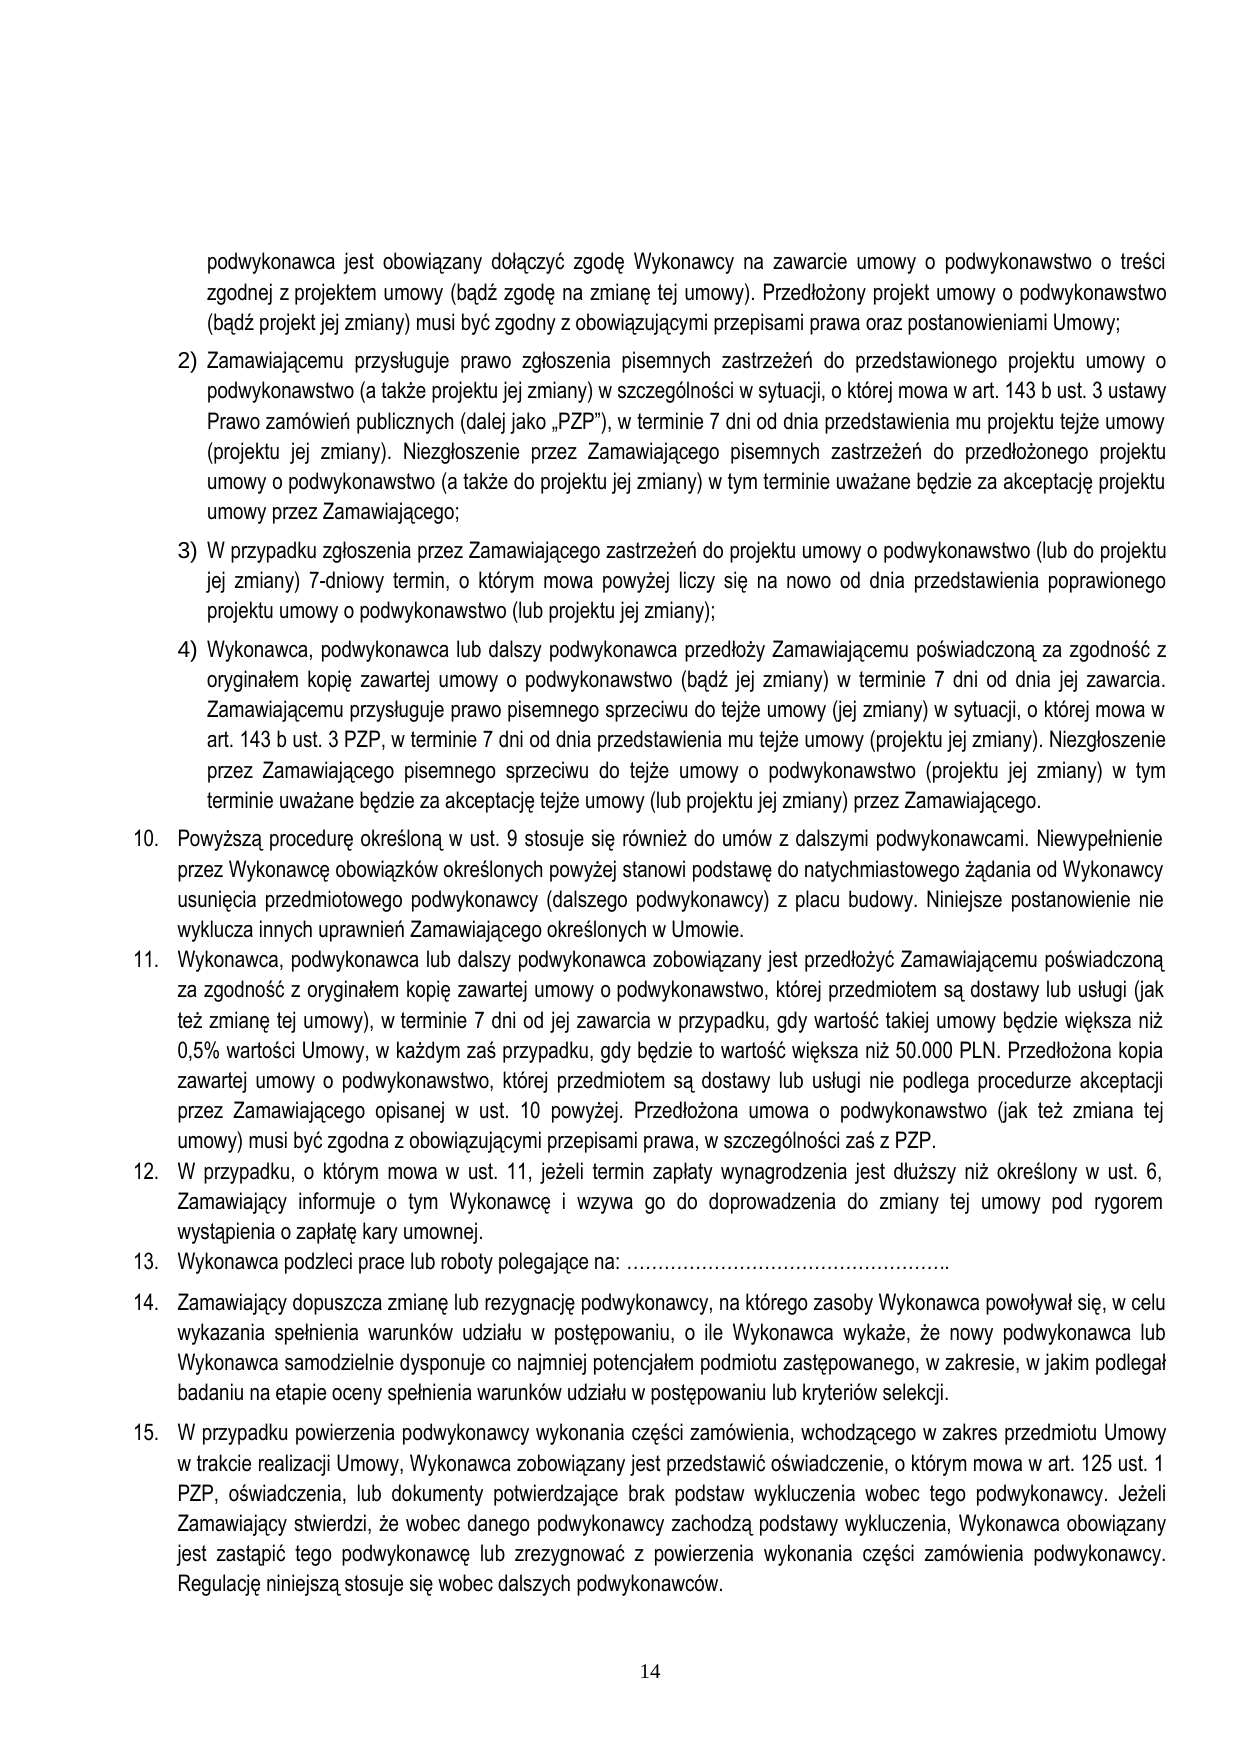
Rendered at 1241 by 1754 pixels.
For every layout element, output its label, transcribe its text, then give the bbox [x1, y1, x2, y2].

list W przypadku, o którym mowa w ust. 11, jeżeli termin zapłaty wynagrodzenia jest dłuższy niż określony w ust. 6, Zamawiający informuje o tym Wykonawcę i wzywa go do doprowadzenia do zmiany tej umowy pod rygorem wystąpienia o zapłatę kary umownej. [133, 1158, 1164, 1244]
list Wykonawca, podwykonawca lub dalszy podwykonawca przedłoży Zamawiającemu poświadczoną za zgodność z oryginałem kopię zawartej umowy o podwykonawstwo (bądź jej zmiany) w terminie 7 dni od dnia jej zawarcia. Zamawiającemu przysługuje prawo pisemnego sprzeciwu do tejże umowy (jej zmiany) w sytuacji, o której mowa w art. 143 b ust. 3 PZP, w terminie 7 dni od dnia przedstawienia mu tejże umowy (projektu jej zmiany). Niezgłoszenie przez Zamawiającego pisemnego sprzeciwu do tejże umowy o podwykonawstwo (projektu jej zmiany) w tym terminie uważane będzie za akceptację tejże umowy (lub projektu jej zmiany) przez Zamawiającego. [177, 636, 1167, 813]
list Wykonawca, podwykonawca lub dalszy podwykonawca zobowiązany jest przedłożyć Zamawiającemu poświadczoną za zgodność z oryginałem kopię zawartej umowy o podwykonawstwo, której przedmiotem są dostawy lub usługi (jak też zmianę tej umowy), w terminie 7 dni od jej zawarcia w przypadku, gdy wartość takiej umowy będzie większa niż 0,5% wartości Umowy, w każdym zaś przypadku, gdy będzie to wartość większa niż 50.000 PLN. Przedłożona kopia zawartej umowy o podwykonawstwo, której przedmiotem są dostawy lub usługi nie podlega procedurze akceptacji przez Zamawiającego opisanej w ust. 10 powyżej. Przedłożona umowa o podwykonawstwo (jak też zmiana tej umowy) musi być zgodna z obowiązującymi przepisami prawa, w szczególności zaś z PZP. [133, 946, 1164, 1154]
list Powyższą procedurę określoną w ust. 9 stosuje się również do umów z dalszymi podwykonawcami. Niewypełnienie przez Wykonawcę obowiązków określonych powyżej stanowi podstawę do natychmiastowego żądania od Wykonawcy usunięcia przedmiotowego podwykonawcy (dalszego podwykonawcy) z placu budowy. Niniejsze postanowienie nie wyklucza innych uprawnień Zamawiającego określonych w Umowie. [133, 825, 1164, 942]
list W przypadku zgłoszenia przez Zamawiającego zastrzeżeń do projektu umowy o podwykonawstwo (lub do projektu jej zmiany) 7-dniowy termin, o którym mowa powyżej liczy się na nowo od dnia przedstawienia poprawionego projektu umowy o podwykonawstwo (lub projektu jej zmiany); [177, 537, 1167, 624]
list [177, 248, 1167, 335]
list Wykonawca podzleci prace lub roboty polegające na: ……………………………………………. [133, 1248, 1164, 1275]
list Zamawiający dopuszcza zmianę lub rezygnację podwykonawcy, na którego zasoby Wykonawca powoływał się, w celu wykazania spełnienia warunków udziału w postępowaniu, o ile Wykonawca wykaże, że nowy podwykonawca lub Wykonawca samodzielnie dysponuje co najmniej potencjałem podmiotu zastępowanego, w zakresie, w jakim podlegał badaniu na etapie oceny spełnienia warunków udziału w postępowaniu lub kryteriów selekcji. [133, 1288, 1167, 1406]
list Zamawiającemu przysługuje prawo zgłoszenia pisemnych zastrzeżeń do przedstawionego projektu umowy o podwykonawstwo (a także projektu jej zmiany) w szczególności w sytuacji, o której mowa w art. 143 b ust. 3 ustawy Prawo zamówień publicznych (dalej jako „PZP”), w terminie 7 dni od dnia przedstawienia mu projektu tejże umowy (projektu jej zmiany). Niezgłoszenie przez Zamawiającego pisemnych zastrzeżeń do przedłożonego projektu umowy o podwykonawstwo (a także do projektu jej zmiany) w tym terminie uważane będzie za akceptację projektu umowy przez Zamawiającego; [177, 347, 1167, 525]
list W przypadku powierzenia podwykonawcy wykonania części zamówienia, wchodzącego w zakres przedmiotu Umowy w trakcie realizacji Umowy, Wykonawca zobowiązany jest przedstawić oświadczenie, o którym mowa w art. 125 ust. 1 PZP, oświadczenia, lub dokumenty potwierdzające brak podstaw wykluczenia wobec tego podwykonawcy. Jeżeli Zamawiający stwierdzi, że wobec danego podwykonawcy zachodzą podstawy wykluczenia, Wykonawca obowiązany jest zastąpić tego podwykonawcę lub zrezygnować z powierzenia wykonania części zamówienia podwykonawcy. Regulację niniejszą stosuje się wobec dalszych podwykonawców. [133, 1419, 1167, 1597]
